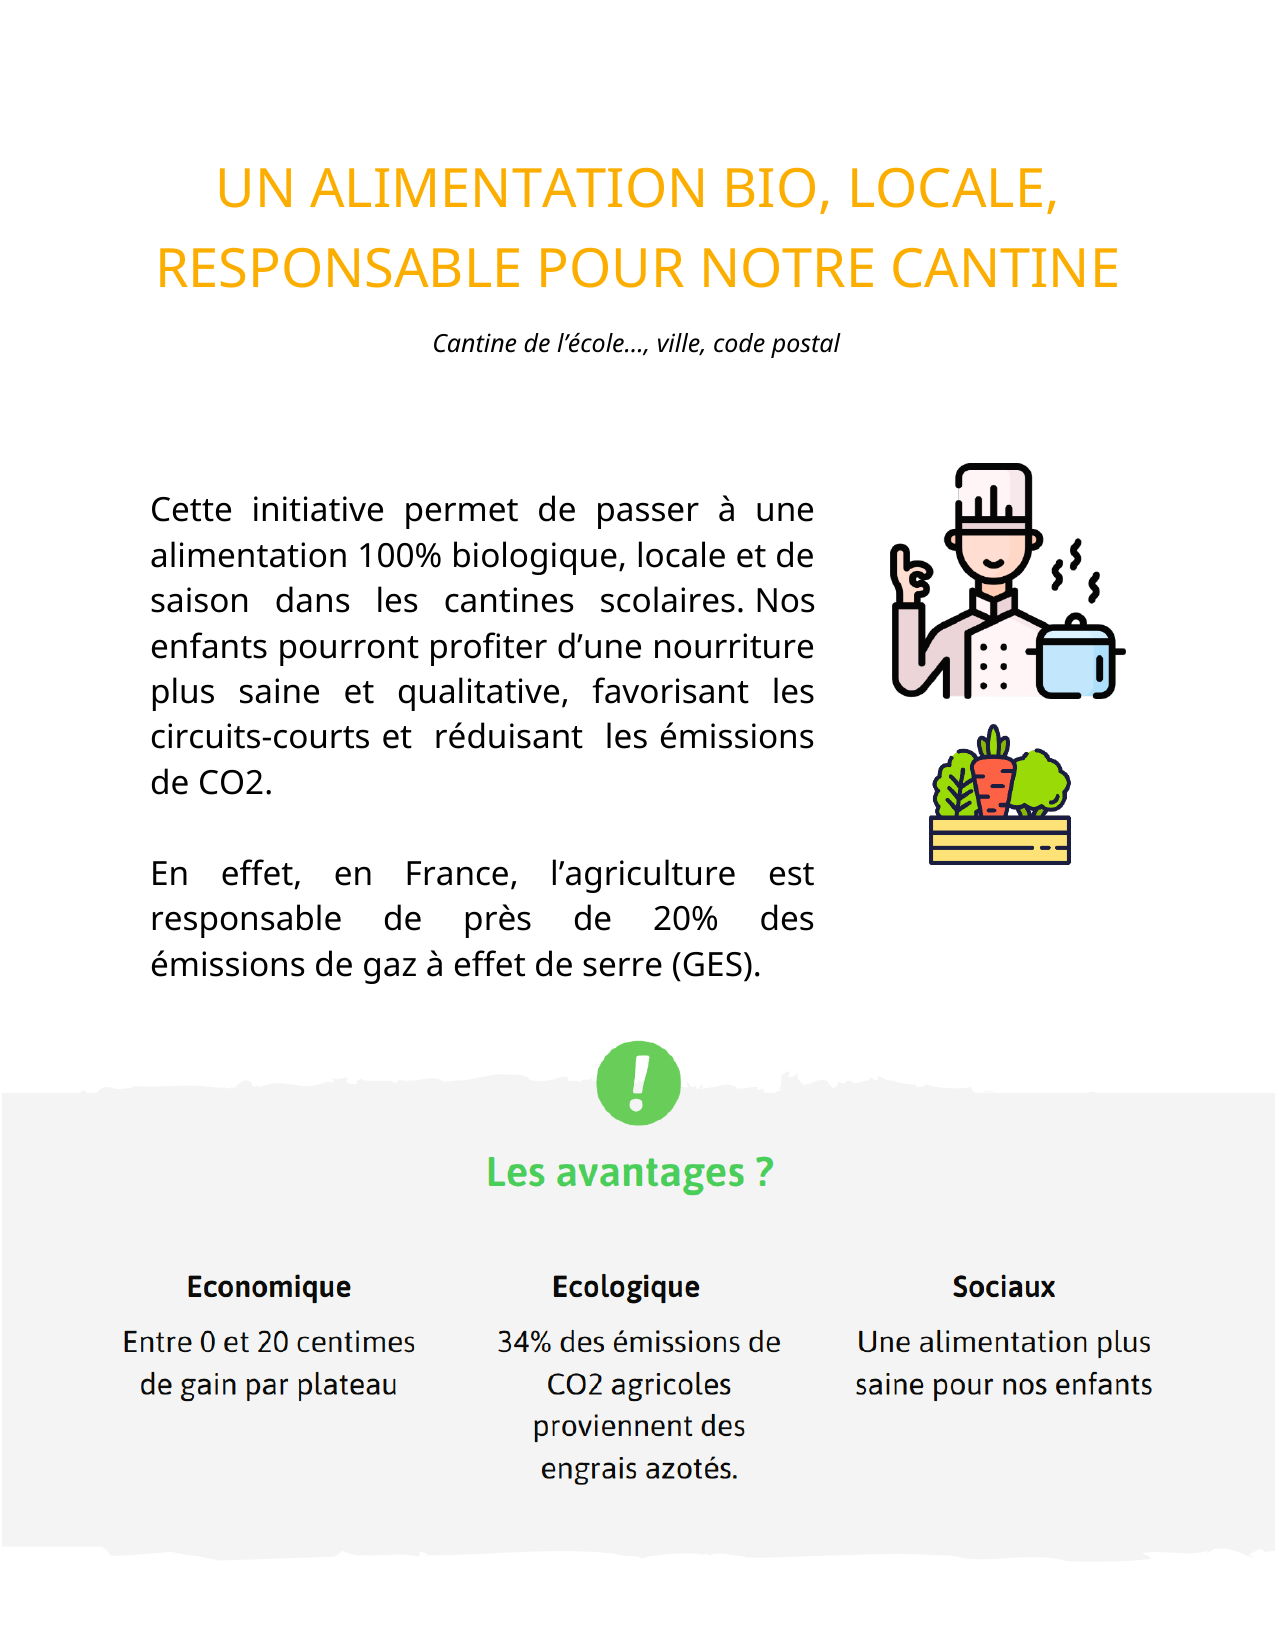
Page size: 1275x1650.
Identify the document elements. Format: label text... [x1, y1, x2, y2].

picture [2, 1023, 1275, 1581]
picture [923, 718, 1076, 870]
text UN ALIMENTATION BIO, LOCALE, RESPONSABLE POUR NOTRE CANTINE [150, 150, 1125, 303]
text Cette initiative permet de passer à une alimentation 100% biologique, locale et de saison dans les cantines scolaires. Nos enfants pourront profiter d’une nourriture plus saine et qualitative, favorisant les circuits-courts et réduisant les émissions de CO2. [150, 486, 816, 804]
text Cantine de l’école…, ville, code postal [150, 326, 1125, 360]
picture [890, 463, 1126, 699]
text En effet, en France, l’agriculture est responsable de près de 20% des émissions de gaz à effet de serre (GES). [150, 849, 816, 986]
